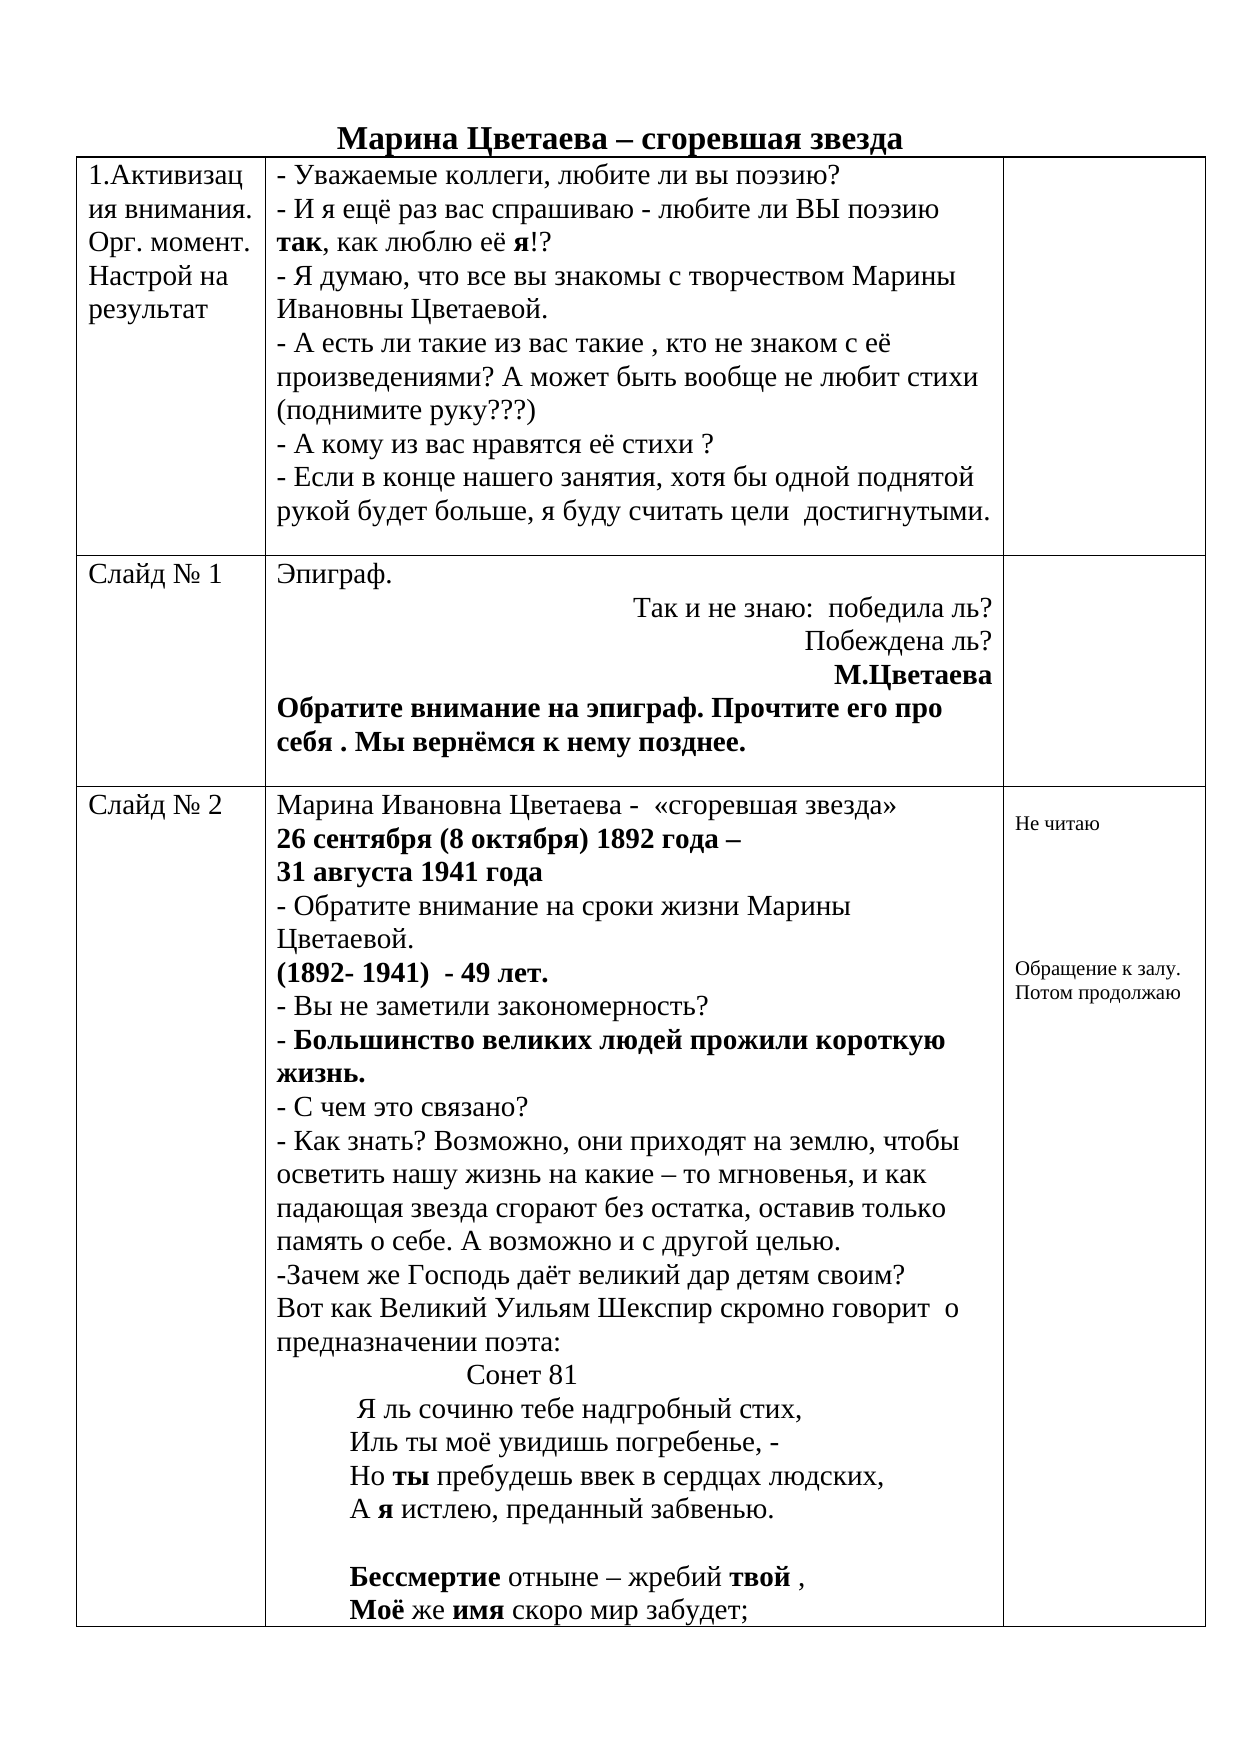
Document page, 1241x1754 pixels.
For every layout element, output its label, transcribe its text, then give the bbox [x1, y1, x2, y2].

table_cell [266, 787, 1003, 1626]
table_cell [1004, 787, 1205, 1626]
table_header [1004, 158, 1205, 555]
table_header - Уважаемые коллеги, любите ли вы поэзию? - И я ещё раз вас спрашиваю - любите ли ВЫ поэзию так, как люблю её я!? - Я думаю, что все вы знакомы с творчеством Марины Ивановны Цветаевой. - А есть ли такие из вас такие , кто не знаком с её произведениями? А может быть вообще не любит стихи (поднимите руку???) - А кому из вас нравятся её стихи ? - Если в конце нашего занятия, хотя бы одной поднятой рукой будет больше, я буду считать цели достигнутыми. [266, 158, 1003, 555]
table_cell [1004, 556, 1205, 786]
text Марина Цветаева – сгоревшая звезда [77, 118, 1163, 156]
table_cell Слайд № 2 [77, 787, 265, 1626]
table_cell Эпиграф. Так и не знаю: победила ль? Побеждена ль? М.Цветаева Обратите внимание на эпиграф. Прочтите его про себя . Мы вернёмся к нему позднее. [266, 556, 1003, 786]
table_header 1.Активизация внимания. Орг. момент. Настрой на результат [77, 158, 265, 555]
table_cell Слайд № 1 [77, 556, 265, 786]
